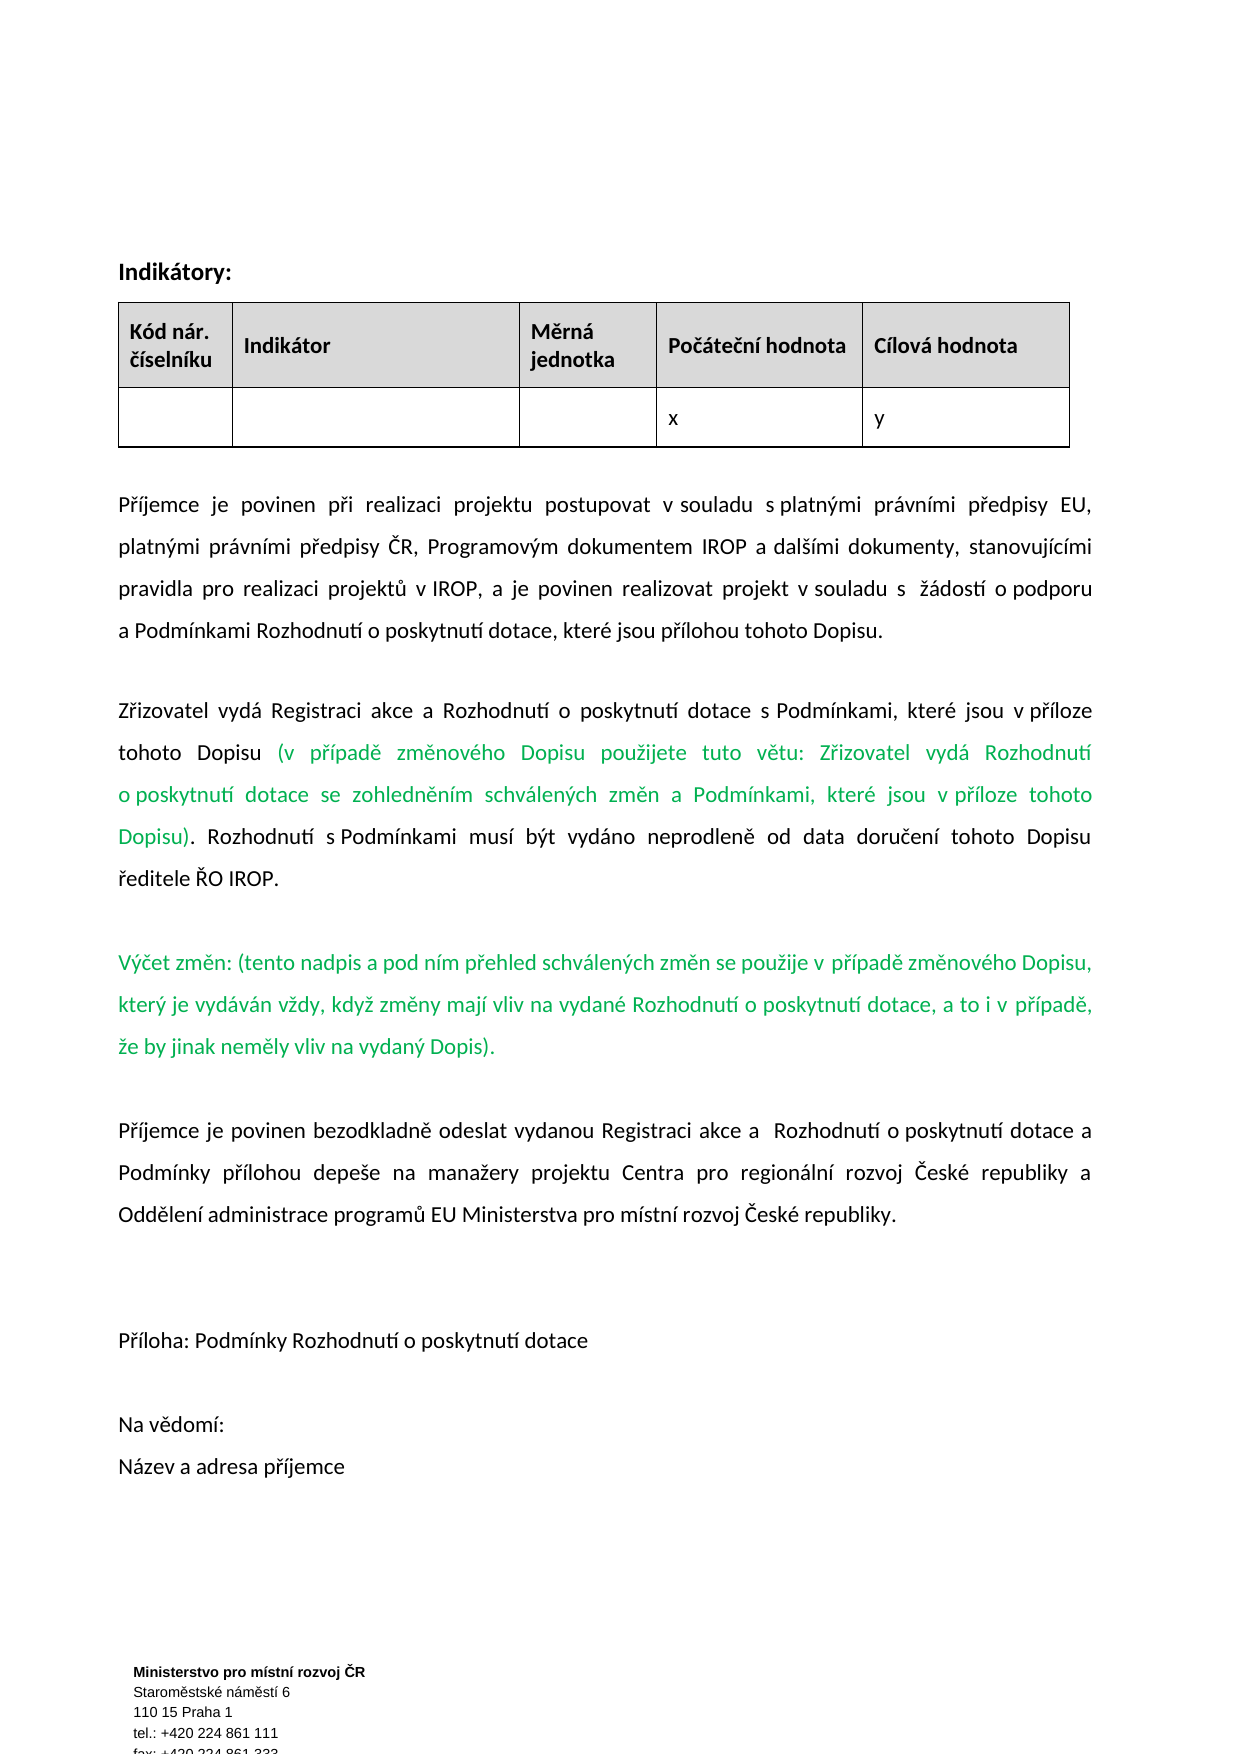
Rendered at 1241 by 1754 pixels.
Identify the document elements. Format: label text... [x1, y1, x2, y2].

table_cell x [657, 388, 862, 446]
table_header Měrná jednotka [520, 303, 656, 387]
text Název a adresa příjemce [118, 1452, 1092, 1480]
text Příjemce je povinen při realizaci projektu postupovat v souladu s platnými právními předpisy EU, platnými právními předpisy ČR, Programovým dokumentem IROP a dalšími dokumenty, stanovujícími pravidla pro realizaci projektů v IROP, a je povinen realizovat projekt v souladu s žádostí o podporu a Podmínkami Rozhodnutí o poskytnutí dotace, které jsou přílohou tohoto Dopisu. [118, 491, 1092, 644]
table_header Cílová hodnota [863, 303, 1069, 387]
text Zřizovatel vydá Registraci akce a Rozhodnutí o poskytnutí dotace s Podmínkami, které jsou v příloze tohoto Dopisu (v případě změnového Dopisu použijete tuto větu: Zřizovatel vydá Rozhodnutí o poskytnutí dotace se zohledněním schválených změn a Podmínkami, které jsou v příloze tohoto Dopisu). Rozhodnutí s Podmínkami musí být vydáno neprodleně od data doručení tohoto Dopisu ředitele ŘO IROP. [118, 696, 1092, 892]
text Na vědomí: [118, 1410, 1092, 1438]
text Výčet změn: (tento nadpis a pod ním přehled schválených změn se použije v případě změnového Dopisu, který je vydáván vždy, když změny mají vliv na vydané Rozhodnutí o poskytnutí dotace, a to i v případě, že by jinak neměly vliv na vydaný Dopis). [118, 948, 1092, 1060]
text Indikátory: [118, 256, 1092, 286]
text Příloha: Podmínky Rozhodnutí o poskytnutí dotace [118, 1326, 1092, 1354]
table_header Kód nár. číselníku [119, 303, 232, 387]
table_cell [119, 388, 232, 446]
table_cell [233, 388, 519, 446]
table_cell y [863, 388, 1069, 446]
text Příjemce je povinen bezodkladně odeslat vydanou Registraci akce a Rozhodnutí o poskytnutí dotace a Podmínky přílohou depeše na manažery projektu Centra pro regionální rozvoj České republiky a Oddělení administrace programů EU Ministerstva pro místní rozvoj České republiky. [118, 1116, 1092, 1228]
table_cell [520, 388, 656, 446]
table_header Počáteční hodnota [657, 303, 862, 387]
table_header Indikátor [233, 303, 519, 387]
